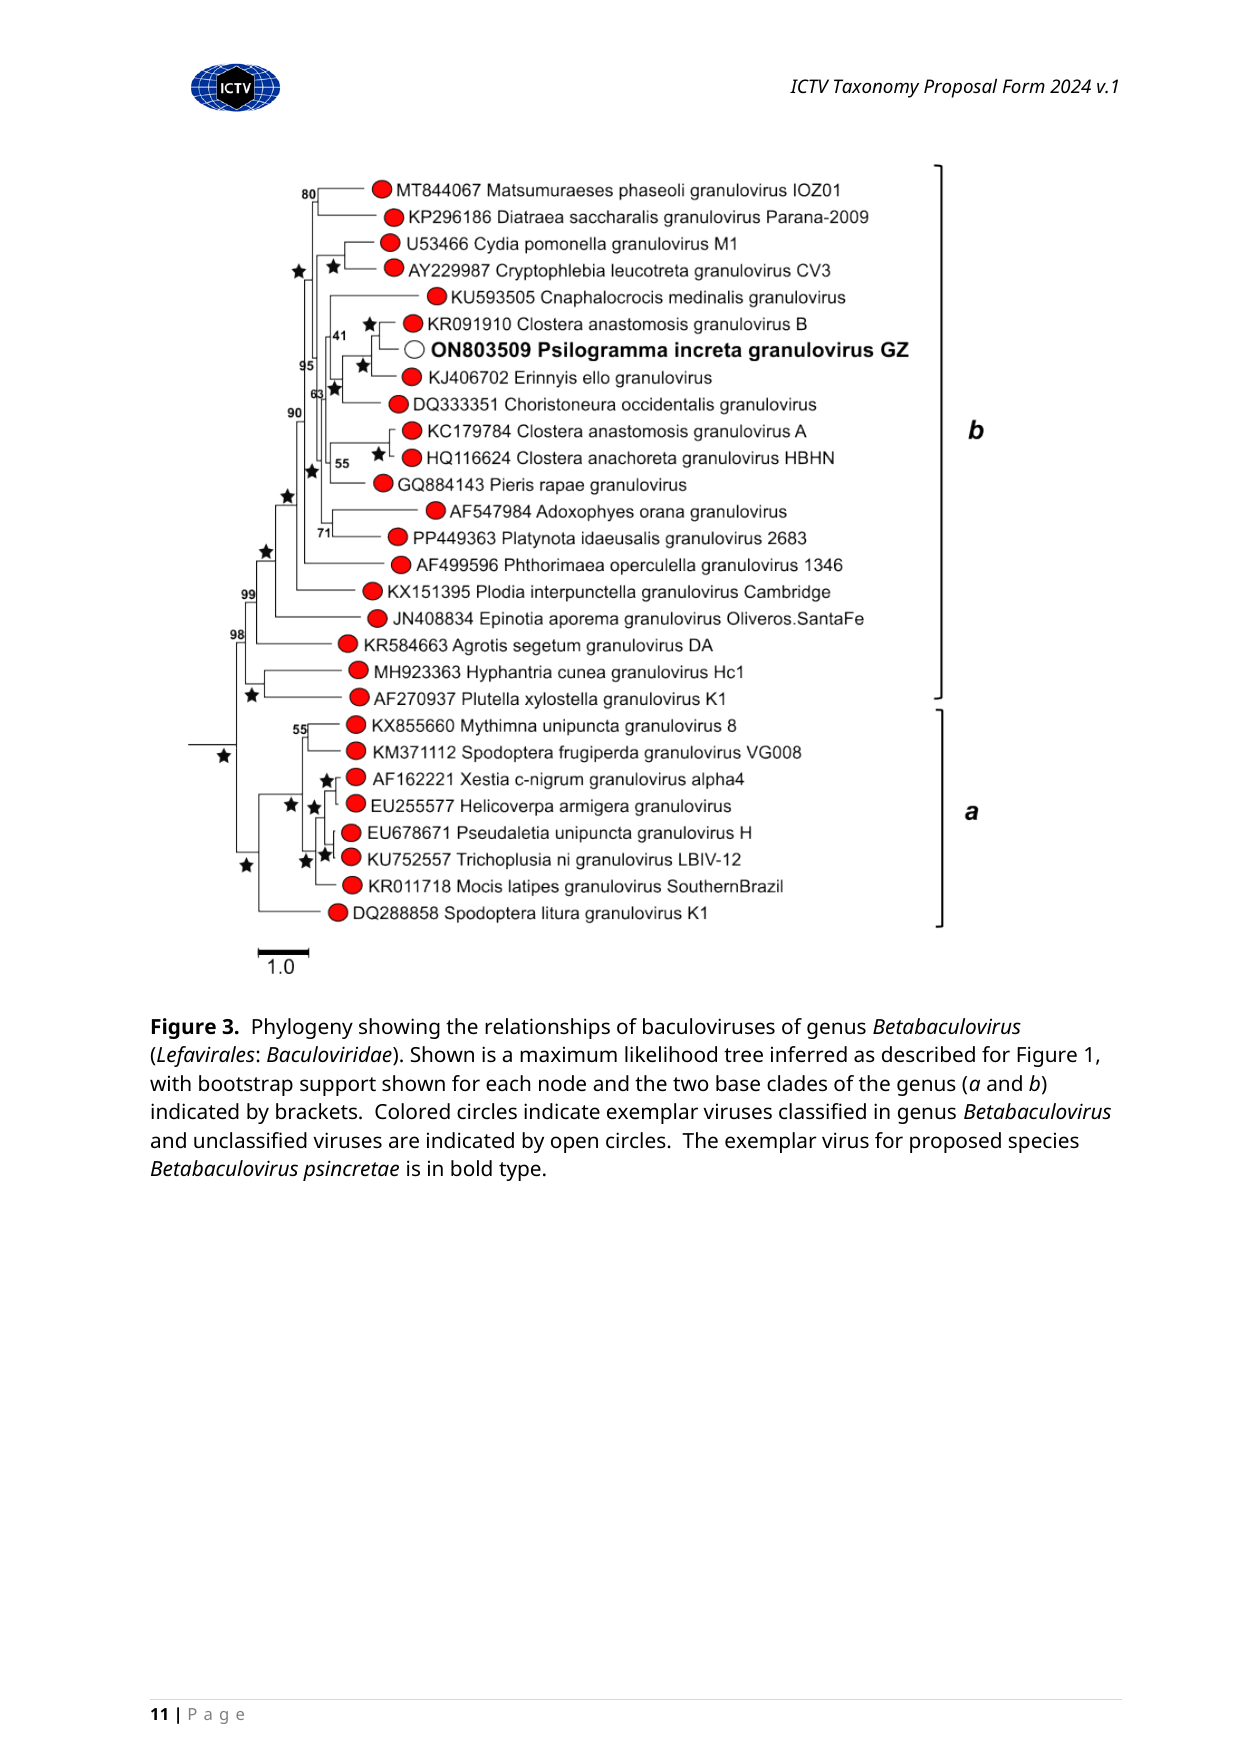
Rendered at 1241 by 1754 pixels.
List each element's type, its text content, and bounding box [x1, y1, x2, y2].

picture [190, 56, 282, 113]
text Figure 3. Phylogeny showing the relationships of baculoviruses of genus Betabaculovirus (Lefavirales: Baculoviridae). Shown is a maximum likelihood tree inferred as described for Figure 1, with bootstrap support shown for each node and the two base clades of the genus (a and b) indicated by brackets. Colored circles indicate exemplar viruses classified in genus Betabaculovirus and unclassified viruses are indicated by open circles. The exemplar virus for proposed species Betabaculovirus psincretae is in bold type. [150, 1012, 1122, 1183]
picture [150, 150, 1123, 984]
